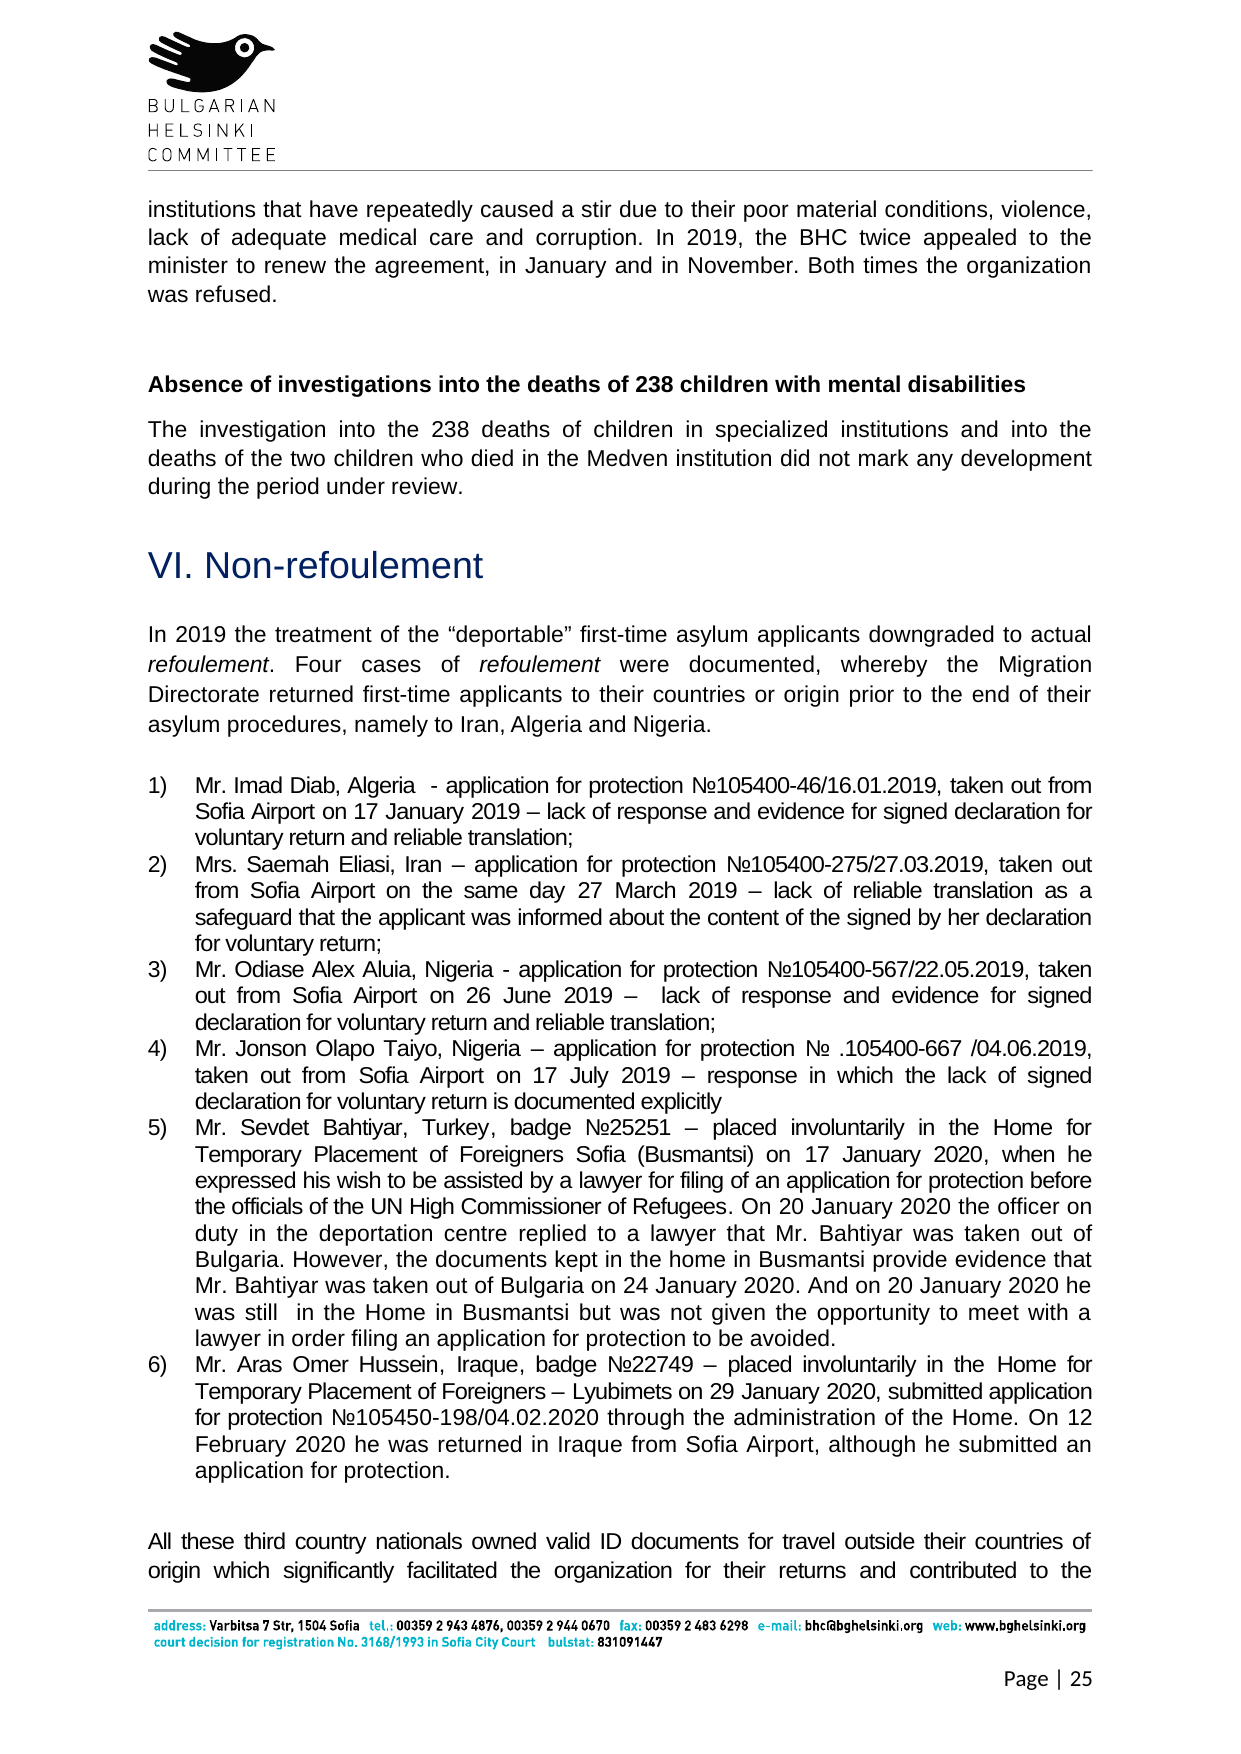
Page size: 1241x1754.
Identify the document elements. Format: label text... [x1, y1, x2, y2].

list Mr. Sevdet Bahtiyar, Turkey, badge №25251 – placed involuntarily in the Home for Temporary Placement of Foreigners Sofia (Busmantsi) on 17 January 2020, when he expressed his wish to be assisted by a lawyer for filing of an application for protection before the officials of the UN High Commissioner of Refugees. On 20 January 2020 the officer on duty in the deportation centre replied to a lawyer that Mr. Bahtiyar was taken out of Bulgaria. However, the documents kept in the home in Busmantsi provide evidence that Mr. Bahtiyar was taken out of Bulgaria on 24 January 2020. And on 20 January 2020 he was still in the Home in Busmantsi but was not given the opportunity to meet with a lawyer in order filing an application for protection to be avoided. [148, 1114, 1093, 1351]
list Mr. Aras Omer Hussein, Iraque, badge №22749 – placed involuntarily in the Home for Temporary Placement of Foreigners – Lyubimets on 29 January 2020, submitted application for protection №105450-198/04.02.2020 through the administration of the Home. On 12 February 2020 he was returned in Iraquе from Sofia Airport, although he submitted an application for protection. [148, 1351, 1093, 1483]
list Mrs. Saemah Eliasi, Iran – application for protection №105400-275/27.03.2019, taken out from Sofia Airport on the same day 27 March 2019 – lack of reliable translation as a safeguard that the applicant was informed about the content of the signed by her declaration for voluntary return; [148, 851, 1093, 956]
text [148, 196, 1093, 307]
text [148, 1528, 1093, 1583]
list Mr. Odiase Alex Aluia, Nigeria - application for protection №105400-567/22.05.2019, taken out from Sofia Airport on 26 June 2019 – lack of response and evidence for signed declaration for voluntary return and reliable translation; [148, 956, 1093, 1035]
text Absence of investigations into the deaths of 238 children with mental disabilities [148, 371, 1093, 397]
text In 2019 the treatment of the “deportable” first-time asylum applicants downgraded to actual refoulement. Four cases of refoulement were documented, whereby the Migration Directorate returned first-time applicants to their countries or origin prior to the end of their asylum procedures, namely to Iran, Algeria and Nigeria. [148, 621, 1093, 738]
list Mr. Imad Diab, Algeria - application for protection №105400-46/16.01.2019, taken out from Sofia Airport on 17 January 2019 – lack of response and evidence for signed declaration for voluntary return and reliable translation; [148, 772, 1093, 851]
subtitle VI. Non-refoulement [148, 543, 1093, 586]
list Mr. Jonson Olapo Taiyo, Nigeria – application for protection № .105400-667 /04.06.2019, taken out from Sofia Airport on 17 July 2019 – response in which the lack of signed declaration for voluntary return is documented explicitly [148, 1035, 1093, 1114]
text The investigation into the 238 deaths of children in specialized institutions and into the deaths of the two children who died in the Medven institution did not mark any development during the period under review. [148, 416, 1093, 499]
